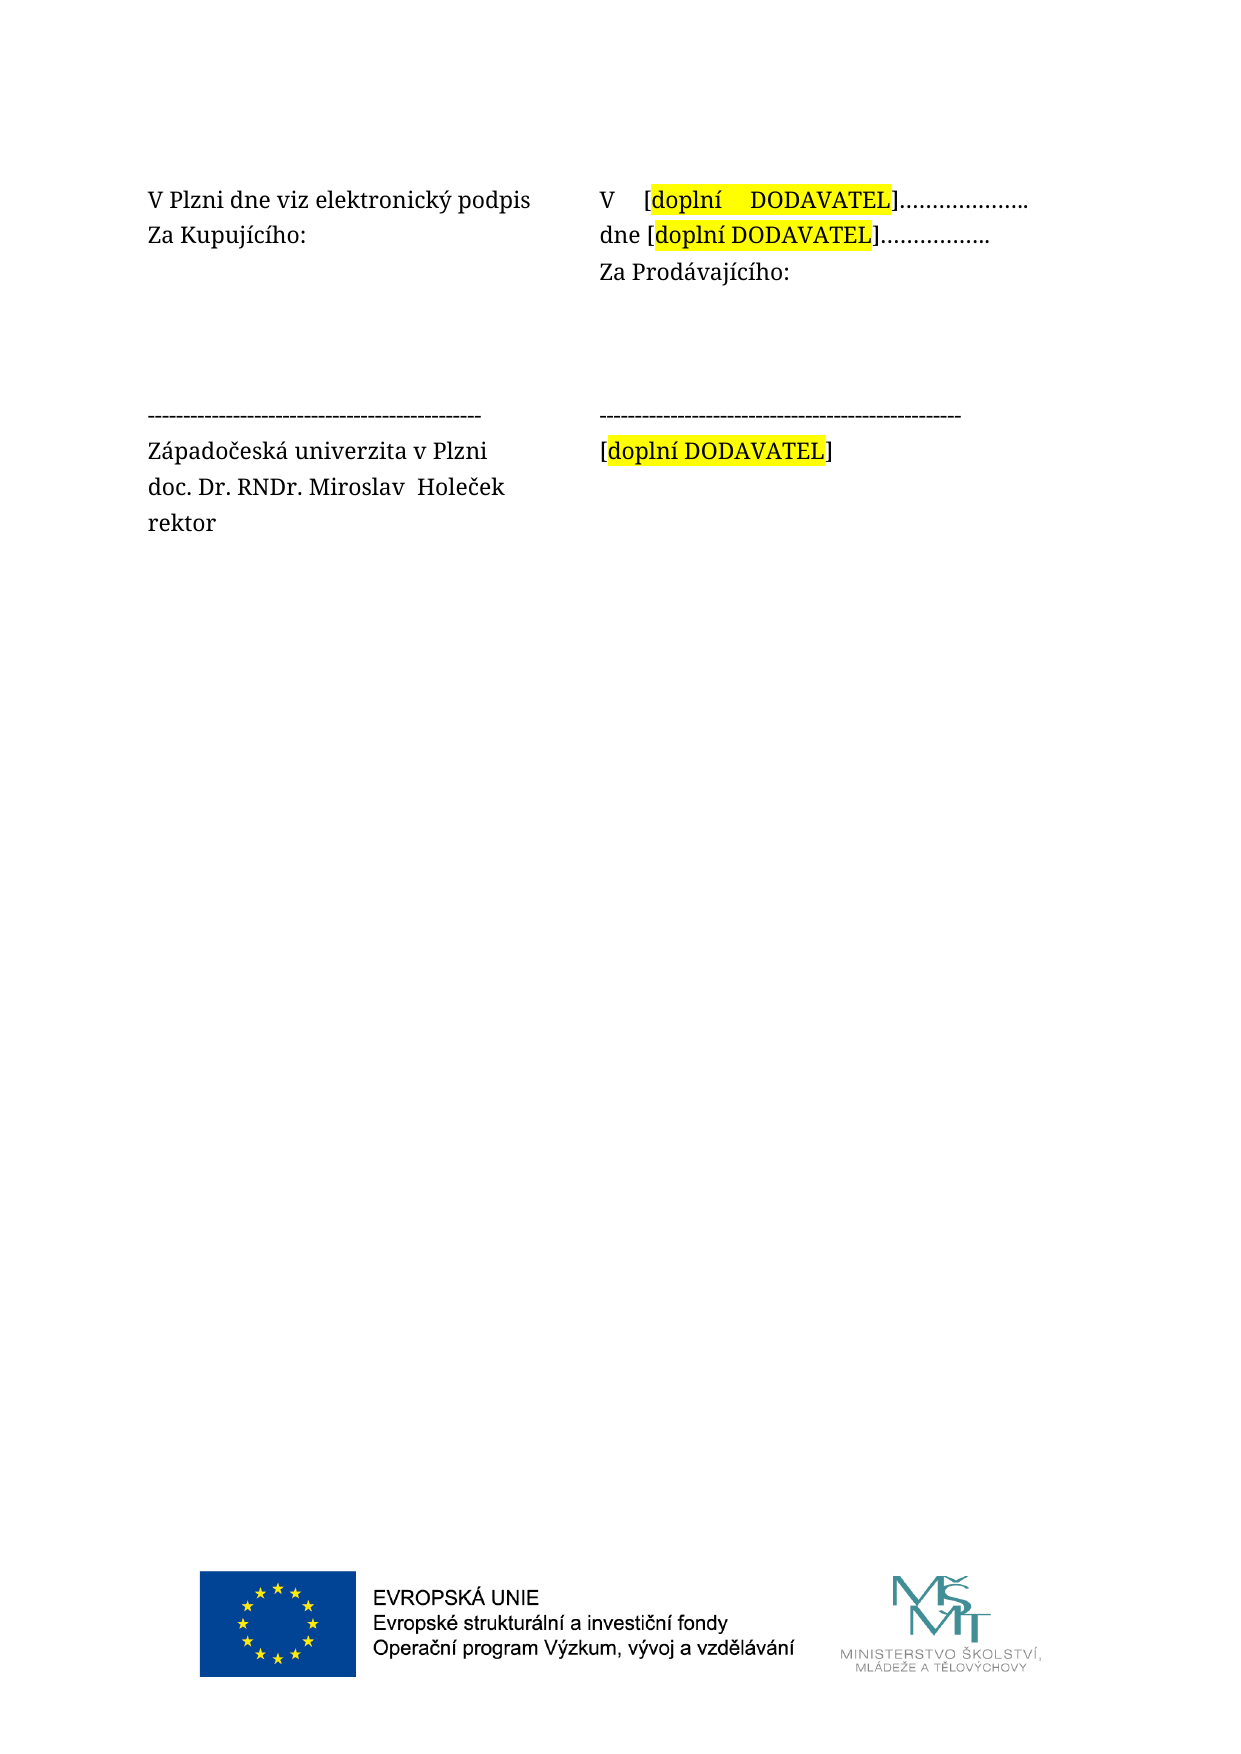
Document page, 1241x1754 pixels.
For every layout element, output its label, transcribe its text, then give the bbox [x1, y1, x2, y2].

picture [147, 1518, 1093, 1729]
table_header V [doplní DODAVATEL]……………….. dne [doplní DODAVATEL]…………….. Za Prodávajícího: --------------------------------------------------- [doplní DODAVATEL] [588, 184, 1040, 542]
table_header V Plzni dne viz elektronický podpis Za Kupujícího: ----------------------------------------------- Západočeská univerzita v Plzni doc. Dr. RNDr. Miroslav Holeček rektor [136, 184, 588, 542]
